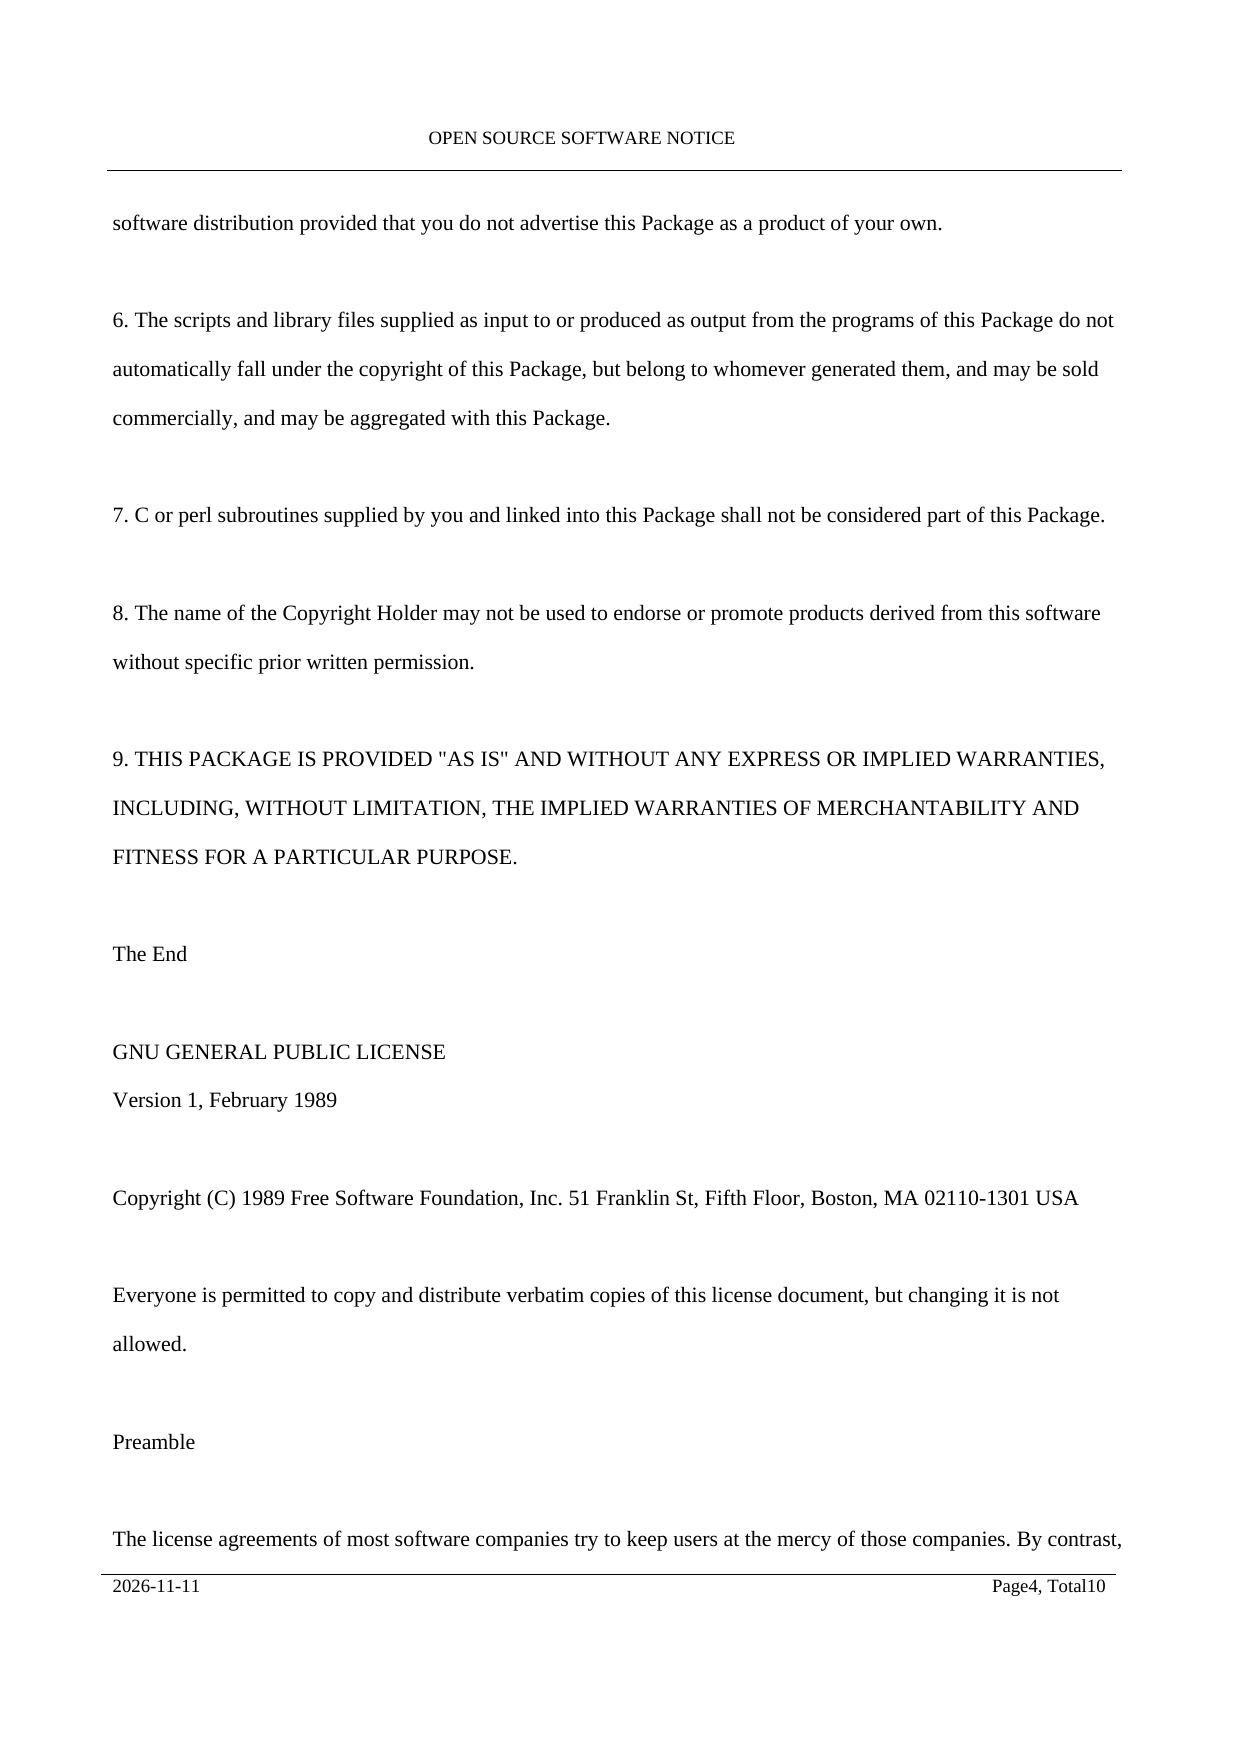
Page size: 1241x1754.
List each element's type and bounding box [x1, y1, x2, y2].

text [112, 206, 1128, 1555]
